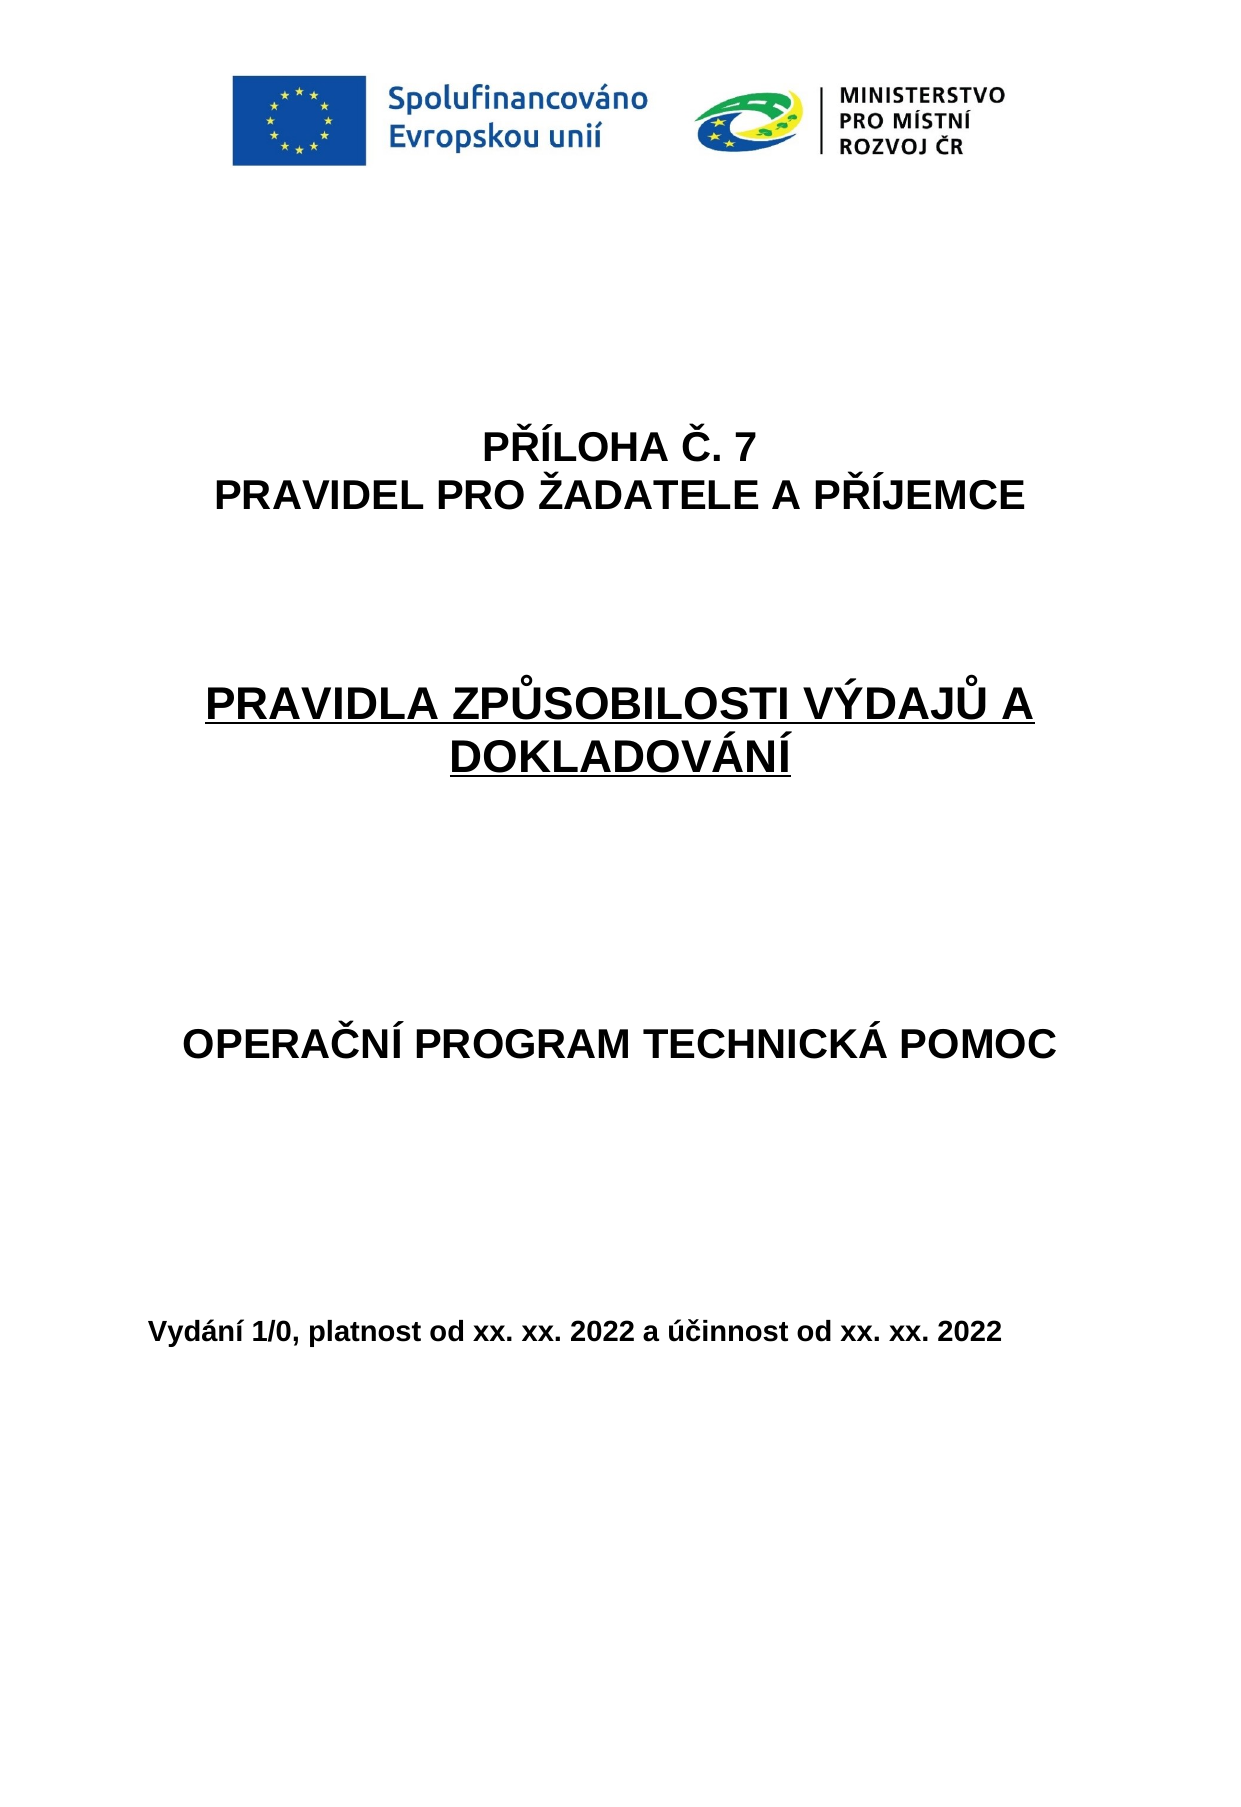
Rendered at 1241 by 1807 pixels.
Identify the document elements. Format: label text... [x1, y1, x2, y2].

text PŘÍLOHA Č. 7 [148, 422, 1092, 470]
text Vydání 1/0, platnost od xx. xx. 2022 a účinnost od xx. xx. 2022 [148, 1314, 1092, 1347]
text pravidel pro žadatele A příjemce [148, 470, 1092, 518]
text Operační program technická pomoc [148, 1019, 1092, 1067]
picture [230, 73, 1010, 168]
text Pravidla způsobilosti výdajů a dokladování [148, 676, 1092, 782]
